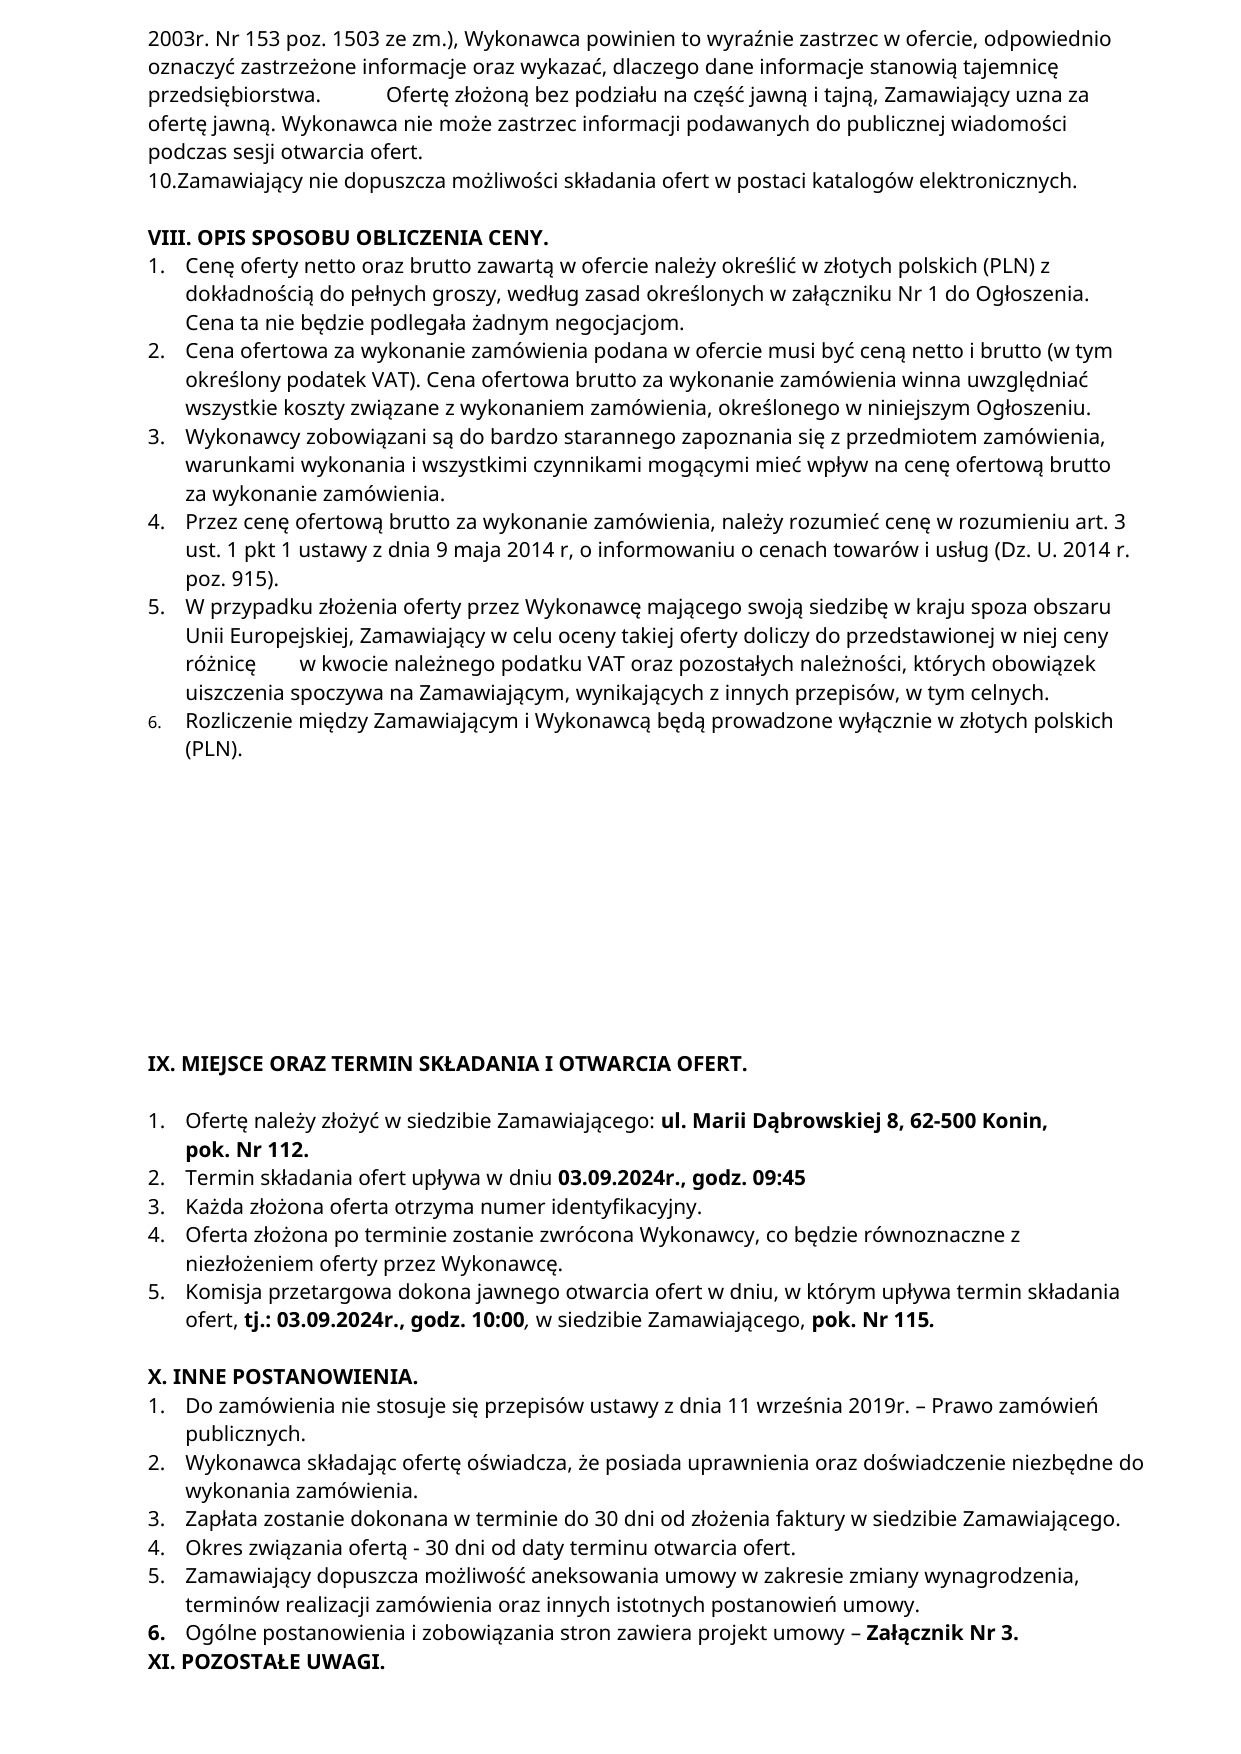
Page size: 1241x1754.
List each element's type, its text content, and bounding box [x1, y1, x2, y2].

list Wykonawcy zobowiązani są do bardzo starannego zapoznania się z przedmiotem zamówienia, warunkami wykonania i wszystkimi czynnikami mogącymi mieć wpływ na cenę ofertową brutto za wykonanie zamówienia. [148, 422, 1152, 507]
list Ogólne postanowienia i zobowiązania stron zawiera projekt umowy – Załącznik Nr 3. [148, 1618, 1152, 1647]
list W przypadku złożenia oferty przez Wykonawcę mającego swoją siedzibę w kraju spoza obszaru Unii Europejskiej, Zamawiający w celu oceny takiej oferty doliczy do przedstawionej w niej ceny różnicę w kwocie należnego podatku VAT oraz pozostałych należności, których obowiązek uiszczenia spoczywa na Zamawiającym, wynikających z innych przepisów, w tym celnych. [148, 592, 1152, 706]
text X. INNE POSTANOWIENIA. [148, 1362, 1152, 1391]
text VIII. OPIS SPOSOBU OBLICZENIA CENY. [148, 223, 1152, 251]
list Wykonawca składając ofertę oświadcza, że posiada uprawnienia oraz doświadczenie niezbędne do wykonania zamówienia. [148, 1448, 1152, 1504]
list Cenę oferty netto oraz brutto zawartą w ofercie należy określić w złotych polskich (PLN) z dokładnością do pełnych groszy, według zasad określonych w załączniku Nr 1 do Ogłoszenia. [148, 251, 1152, 308]
list Każda złożona oferta otrzyma numer identyfikacyjny. [148, 1192, 1152, 1220]
list Okres związania ofertą - 30 dni od daty terminu otwarcia ofert. [148, 1533, 1152, 1561]
list Komisja przetargowa dokona jawnego otwarcia ofert w dniu, w którym upływa termin składania ofert, tj.: 03.09.2024r., godz. 10:00, w siedzibie Zamawiającego, pok. Nr 115. [148, 1277, 1152, 1334]
list Zapłata zostanie dokonana w terminie do 30 dni od złożenia faktury w siedzibie Zamawiającego. [148, 1504, 1152, 1533]
list Przez cenę ofertową brutto za wykonanie zamówienia, należy rozumieć cenę w rozumieniu art. 3 ust. 1 pkt 1 ustawy z dnia 9 maja 2014 r, o informowaniu o cenach towarów i usług (Dz. U. 2014 r. poz. 915). [148, 507, 1152, 592]
text 10.Zamawiający nie dopuszcza możliwości składania ofert w postaci katalogów elektronicznych. [148, 166, 1152, 194]
text Cena ta nie będzie podlegała żadnym negocjacjom. [185, 308, 1152, 336]
list Zamawiający dopuszcza możliwość aneksowania umowy w zakresie zmiany wynagrodzenia, terminów realizacji zamówienia oraz innych istotnych postanowień umowy. [148, 1561, 1152, 1618]
text IX. MIEJSCE ORAZ TERMIN SKŁADANIA I OTWARCIA OFERT. [148, 1049, 1152, 1078]
text XI. POZOSTAŁE UWAGI. [148, 1647, 1152, 1675]
list Do zamówienia nie stosuje się przepisów ustawy z dnia 11 września 2019r. – Prawo zamówień publicznych. [148, 1391, 1152, 1448]
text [148, 24, 1152, 166]
list Oferta złożona po terminie zostanie zwrócona Wykonawcy, co będzie równoznaczne z niezłożeniem oferty przez Wykonawcę. [148, 1220, 1152, 1277]
list Cena ofertowa za wykonanie zamówienia podana w ofercie musi być ceną netto i brutto (w tym określony podatek VAT). Cena ofertowa brutto za wykonanie zamówienia winna uwzględniać wszystkie koszty związane z wykonaniem zamówienia, określonego w niniejszym Ogłoszeniu. [148, 336, 1152, 422]
list Ofertę należy złożyć w siedzibie Zamawiającego: ul. Marii Dąbrowskiej 8, 62-500 Konin, pok. Nr 112. [148, 1106, 1152, 1163]
list Termin składania ofert upływa w dniu 03.09.2024r., godz. 09:45 [148, 1163, 1152, 1192]
list Rozliczenie między Zamawiającym i Wykonawcą będą prowadzone wyłącznie w złotych polskich (PLN). [148, 706, 1152, 763]
